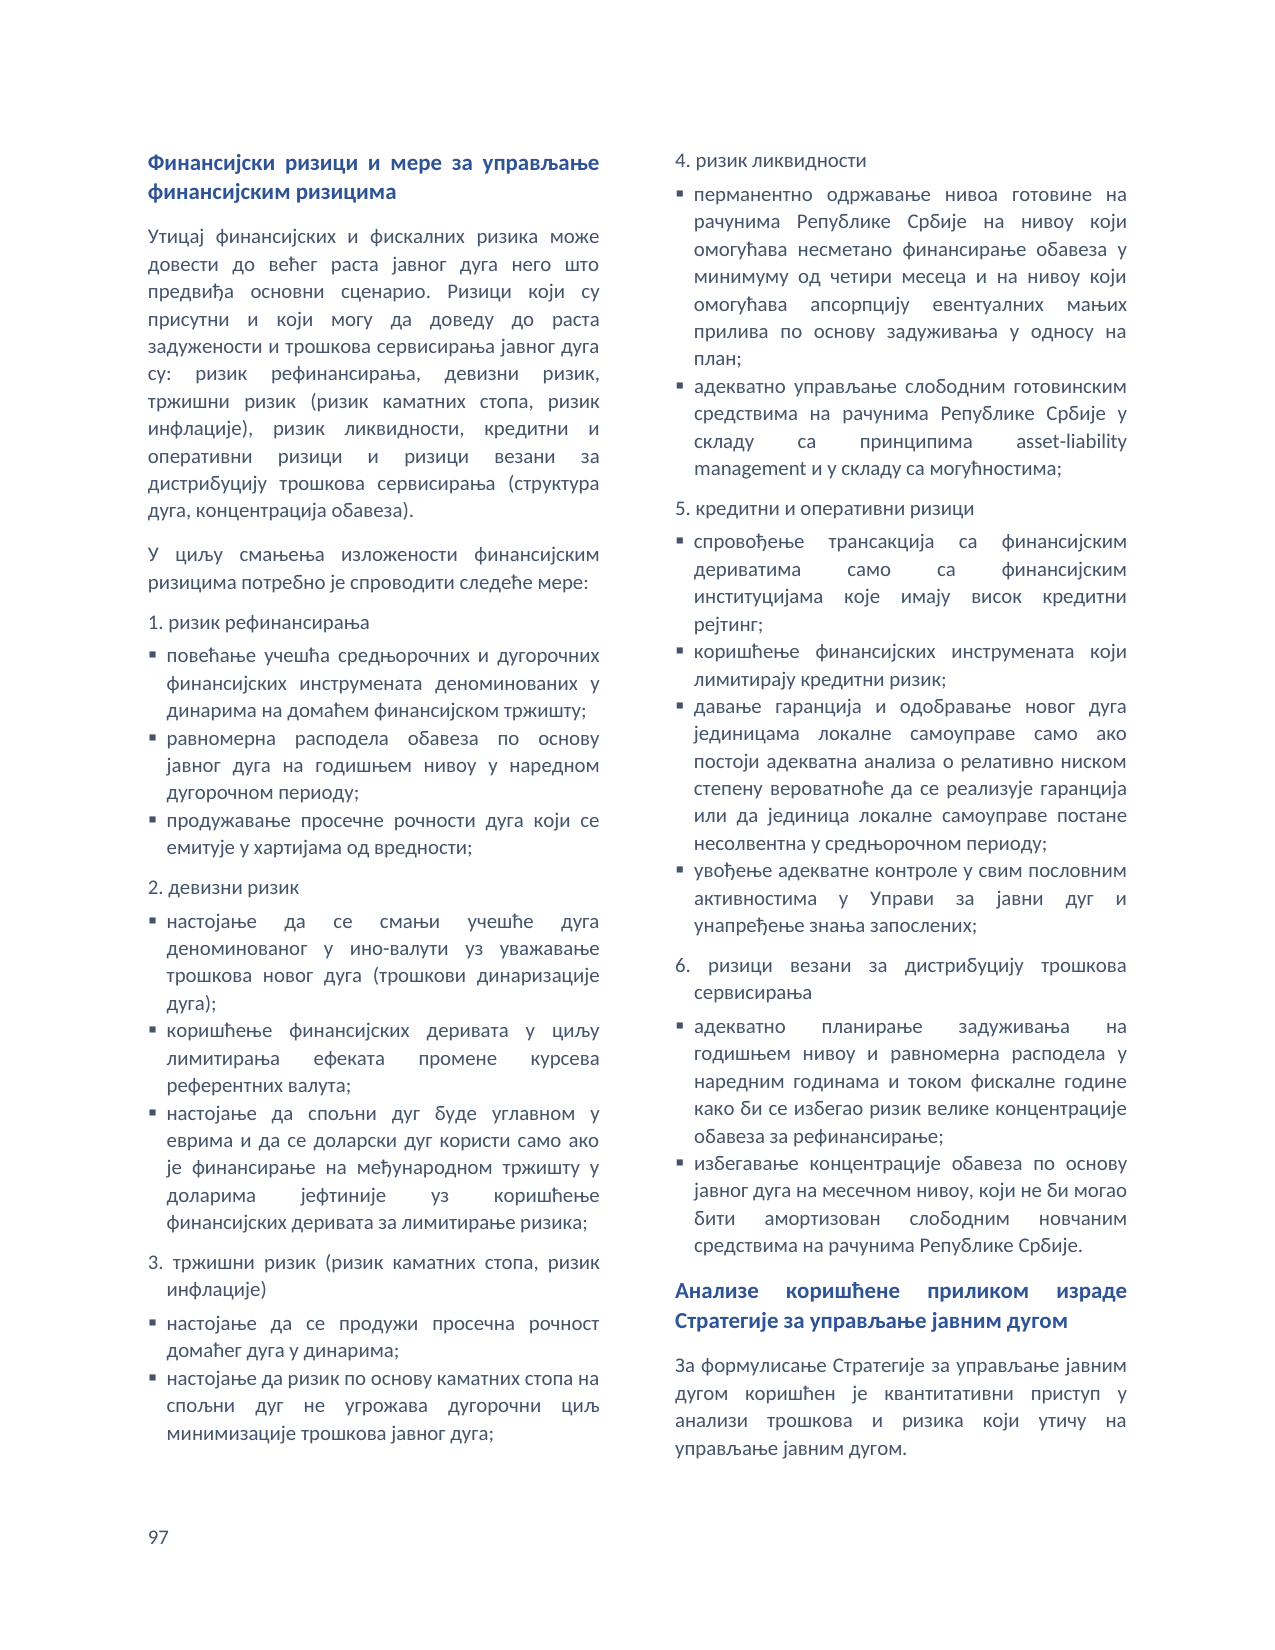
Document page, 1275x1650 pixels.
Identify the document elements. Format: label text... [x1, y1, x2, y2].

text Утицај финансијских и фискалних ризика може довести до већег раста јавног дуга него што предвиђа основни сценарио. Ризици који су присутни и који могу да доведу до раста задужености и трошкова сервисирања јавног дуга су: ризик рефинансирања, девизни ризик, тржишни ризик (ризик каматних стопа, ризик инфлације), ризик ликвидности, кредитни и оперативни ризици и ризици везани за дистрибуцију трошкова сервисирања (структура дуга, концентрација обавеза). [148, 224, 600, 523]
list настојање да се продужи просечна рочност домаћег дуга у динарима; [148, 1310, 600, 1363]
list коришћење финансијских деривата у циљу лимитирања ефеката промене курсева референтних валута; [148, 1017, 600, 1098]
list повећање учешћа средњорочних и дугорочних финансијских инструмената деноминованих у динарима на домаћем финансијском тржишту; [148, 643, 600, 723]
text 2. девизни ризик [148, 874, 600, 900]
list увођење адекватне контроле у свим пословним активностима у Управи за јавни дуг и унапређење знања запослених; [675, 857, 1127, 938]
text 3. тржишни ризик (ризик каматних стопа, ризик инфлације) [148, 1249, 600, 1302]
text 1. ризик рефинансирања [148, 609, 600, 634]
list настојање да ризик по основу каматних стопа на спољни дуг не угрожава дугорочни циљ минимизације трошкова јавног дуга; [148, 1365, 600, 1445]
list продужавање просечне рочности дуга који се емитује у хартијама од вредности; [148, 807, 600, 860]
list настојање да спољни дуг буде углавном у еврима и да се доларски дуг користи само ако је финансирање на међународном тржишту у доларима јефтиније уз коришћење финансијских деривата за лимитирање ризика; [148, 1100, 600, 1235]
text 5. кредитни и оперативни ризици [675, 495, 1127, 521]
list адекватно планирање задуживања на годишњем нивоу и равномерна расподела у наредним годинама и током фискалне године како би се избегао ризик велике концентрације обавеза за рефинансирање; [675, 1013, 1127, 1148]
text 4. ризик ликвидности [675, 148, 1127, 173]
list адекватно управљање слободним готовинским средствима на рачунима Републике Србије у складу са принципима asset-liability management и у складу са могућностима; [675, 373, 1127, 481]
list коришћење финансијских инструмената који лимитирају кредитни ризик; [675, 638, 1127, 691]
text У циљу смањења изложености финансијским ризицима потребно је спроводити следеће мере: [148, 542, 600, 594]
text За формулисање Стратегије за управљање јавним дугом коришћен је квантитативни приступ у анализи трошкова и ризика који утичу на управљање јавним дугом. [675, 1352, 1127, 1460]
text Анализе коришћене приликом израде Стратегије за управљање јавним дугом [675, 1276, 1127, 1334]
list давање гаранција и одобравање новог дуга јединицама локалне самоуправе само ако постоји адекватна анализа о релативно ниском степену вероватноће да се реализује гаранција или да јединица локалне самоуправе постане несолвентна у средњорочном периоду; [675, 693, 1127, 856]
text Финансијски ризици и мере за управљање финансијским ризицима [148, 148, 600, 205]
list равномерна расподела обавеза по основу јавног дуга на годишњем нивоу у наредном дугорочном периоду; [148, 725, 600, 805]
list спровођење трансакција са финансијским дериватима само са финансијским институцијама које имају висок кредитни рејтинг; [675, 529, 1127, 636]
list настојање да се смањи учешће дуга деноминованог у ино-валути уз уважавање трошкова новог дуга (трошкови динаризације дуга); [148, 908, 600, 1016]
list перманентно одржавање нивоа готовине на рачунима Републике Србије на нивоу који омогућава несметано финансирање обавеза у минимуму од четири месеца и на нивоу који омогућава апсорпцију евентуалних мањих прилива по основу задуживања у односу на план; [675, 181, 1127, 371]
text 6. ризици везани за дистрибуцију трошкова сервисирања [675, 952, 1127, 1005]
list избегавање концентрације обавеза по основу јавног дуга на месечном нивоу, који не би могао бити амортизован слободним новчаним средствима на рачунима Републике Србије. [675, 1150, 1127, 1258]
